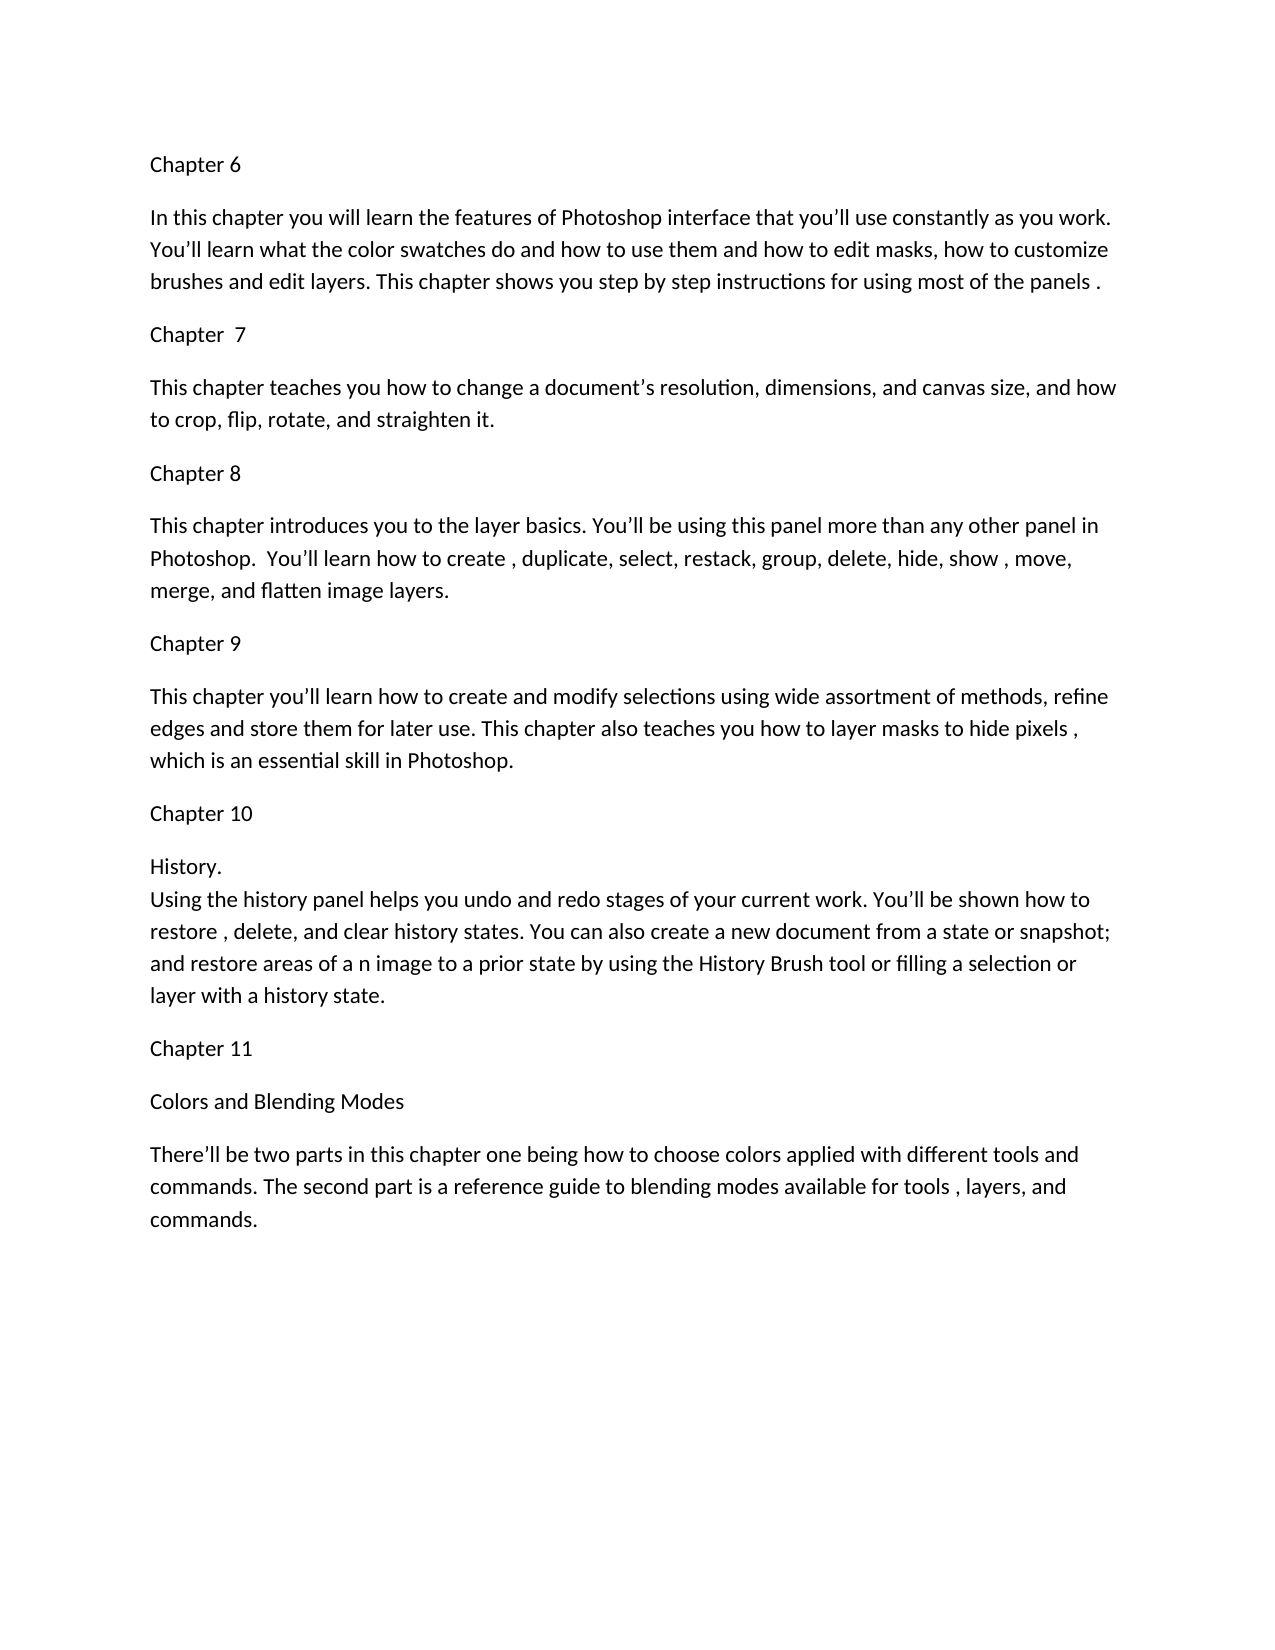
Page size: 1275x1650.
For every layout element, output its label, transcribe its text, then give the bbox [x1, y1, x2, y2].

text Chapter 11 [150, 1034, 1125, 1062]
text Chapter 6 [150, 150, 1125, 178]
text In this chapter you will learn the features of Photoshop interface that you’ll use constantly as you work. You’ll learn what the color swatches do and how to use them and how to edit masks, how to customize brushes and edit layers. This chapter shows you step by step instructions for using most of the panels . [150, 203, 1125, 295]
text History. Using the history panel helps you undo and redo stages of your current work. You’ll be shown how to restore , delete, and clear history states. You can also create a new document from a state or snapshot; and restore areas of a n image to a prior state by using the History Brush tool or filling a selection or layer with a history state. [150, 852, 1125, 1009]
text Chapter 9 [150, 629, 1125, 657]
text Colors and Blending Modes [150, 1087, 1125, 1115]
text Chapter 8 [150, 459, 1125, 487]
text Chapter 10 [150, 799, 1125, 827]
text This chapter teaches you how to change a document’s resolution, dimensions, and canvas size, and how to crop, flip, rotate, and straighten it. [150, 373, 1125, 434]
text This chapter you’ll learn how to create and modify selections using wide assortment of methods, refine edges and store them for later use. This chapter also teaches you how to layer masks to hide pixels , which is an essential skill in Photoshop. [150, 682, 1125, 774]
text There’ll be two parts in this chapter one being how to choose colors applied with different tools and commands. The second part is a reference guide to blending modes available for tools , layers, and commands. [150, 1140, 1125, 1233]
text This chapter introduces you to the layer basics. You’ll be using this panel more than any other panel in Photoshop. You’ll learn how to create , duplicate, select, restack, group, delete, hide, show , move, merge, and flatten image layers. [150, 512, 1125, 604]
text Chapter 7 [150, 320, 1125, 348]
